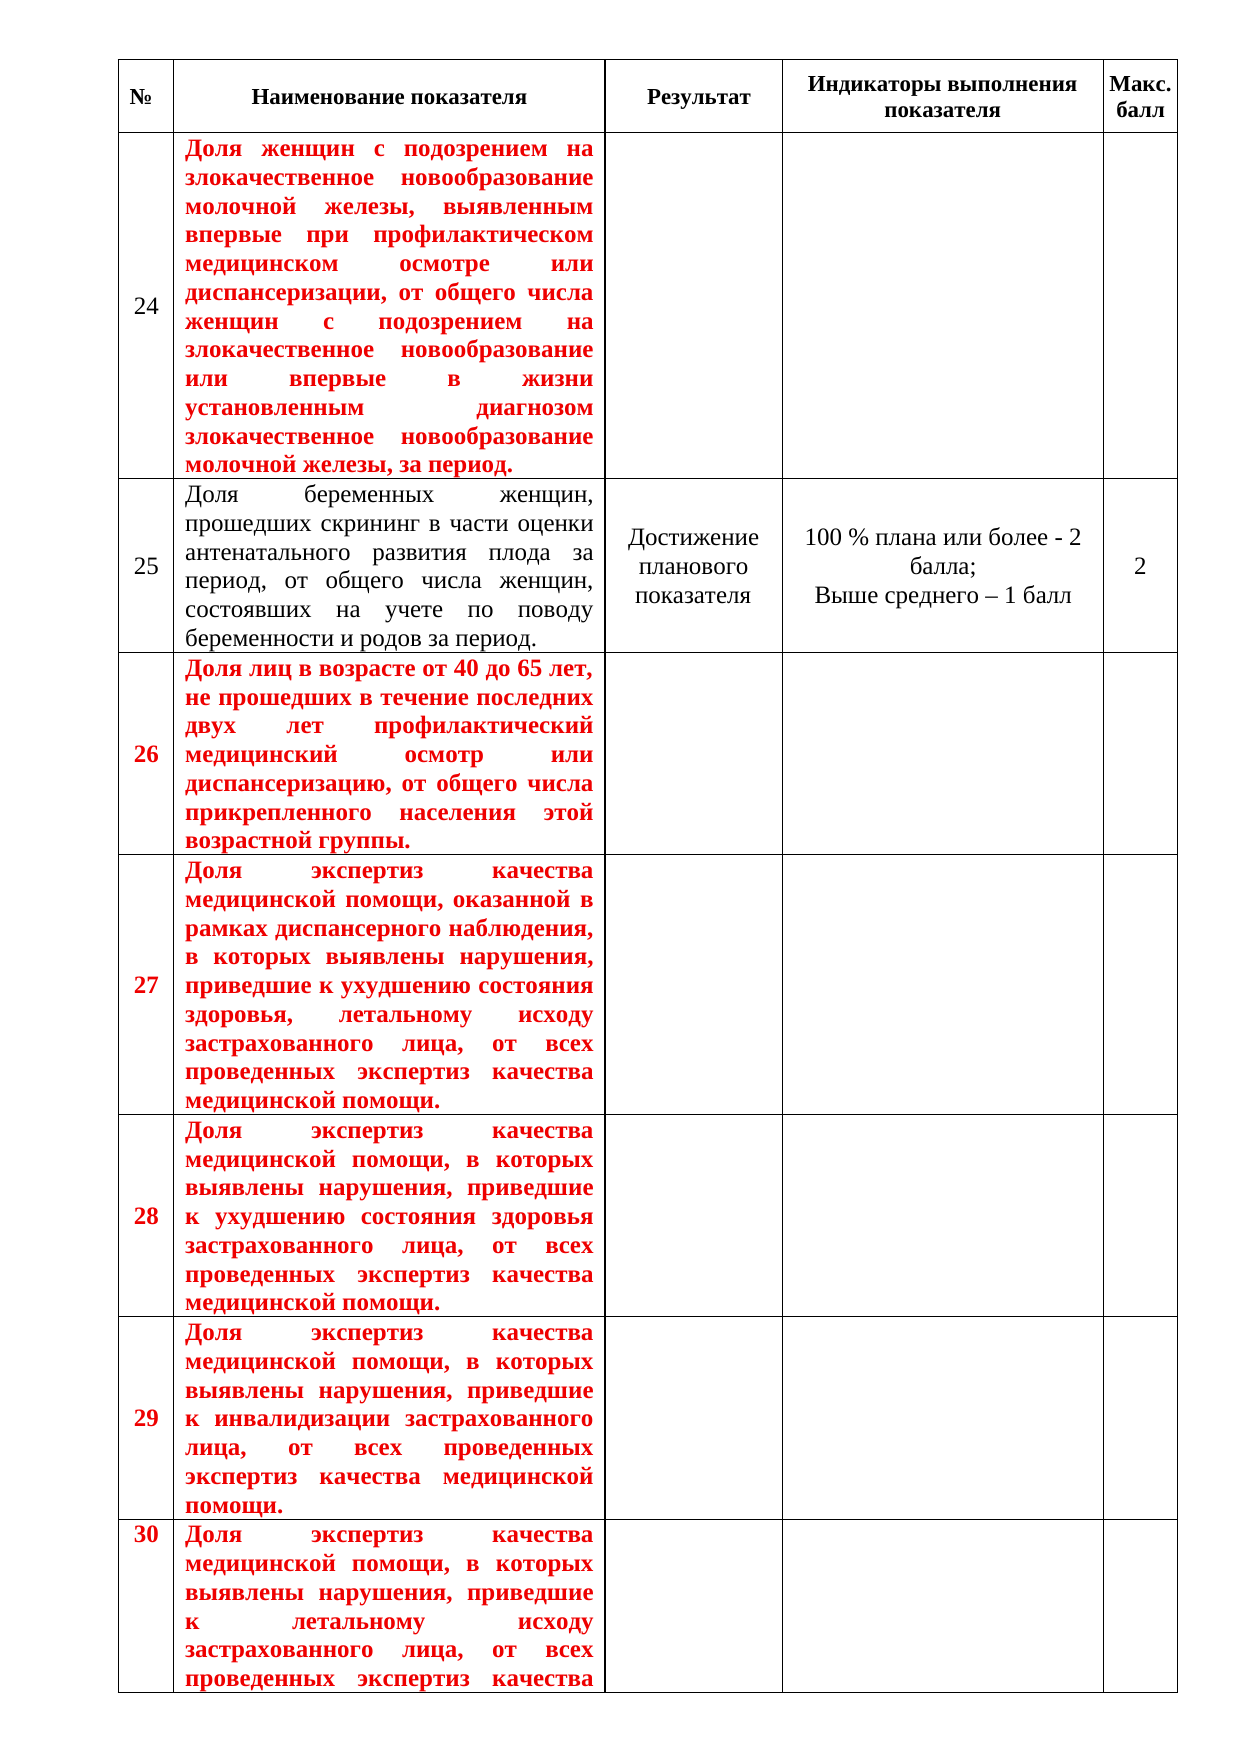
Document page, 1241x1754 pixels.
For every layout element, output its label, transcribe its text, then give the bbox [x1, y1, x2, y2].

table_cell Доля экспертиз качества медицинской помощи, в которых выявлены нарушения, приведшие к ухудшению состояния здоровья застрахованного лица, от всех проведенных экспертиз качества медицинской помощи. [174, 1115, 604, 1316]
table_cell 28 [119, 1115, 173, 1316]
table_cell [1104, 1115, 1177, 1316]
table_cell [783, 133, 1103, 478]
table_header № [119, 60, 173, 132]
table_header Макс. балл [1104, 60, 1177, 132]
table_cell 26 [119, 653, 173, 854]
table_cell Доля женщин с подозрением на злокачественное новообразование молочной железы, выявленным впервые при профилактическом медицинском осмотре или диспансеризации, от общего числа женщин с подозрением на злокачественное новообразование или впервые в жизни установленным диагнозом злокачественное новообразование молочной железы, за период. [174, 133, 604, 478]
table_cell 29 [119, 1317, 173, 1518]
table_cell 100 % плана или более - 2 балла; Выше среднего – 1 балл [783, 479, 1103, 652]
table_cell [1104, 1520, 1177, 1692]
table_cell Доля экспертиз качества медицинской помощи, оказанной в рамках диспансерного наблюдения, в которых выявлены нарушения, приведшие к ухудшению состояния здоровья, летальному исходу застрахованного лица, от всех проведенных экспертиз качества медицинской помощи. [174, 855, 604, 1114]
table_cell 27 [119, 855, 173, 1114]
table_cell [606, 1115, 782, 1316]
table_cell [783, 855, 1103, 1114]
table_cell 25 [119, 479, 173, 652]
table_cell 24 [119, 133, 173, 478]
table_cell [606, 855, 782, 1114]
table_cell [1104, 653, 1177, 854]
table_cell [1104, 1317, 1177, 1518]
table_cell [1104, 133, 1177, 478]
table_cell [1104, 855, 1177, 1114]
table_cell Доля беременных женщин, прошедших скрининг в части оценки антенатального развития плода за период, от общего числа женщин, состоявших на учете по поводу беременности и родов за период. [174, 479, 604, 652]
table_header Результат [606, 60, 782, 132]
table_cell Доля экспертиз качества медицинской помощи, в которых выявлены нарушения, приведшие к инвалидизации застрахованного лица, от всех проведенных экспертиз качества медицинской помощи. [174, 1317, 604, 1518]
table_header Наименование показателя [174, 60, 604, 132]
table_cell [606, 1317, 782, 1518]
table_cell [606, 1520, 782, 1692]
table_cell 2 [1104, 479, 1177, 652]
table_header Индикаторы выполнения показателя [783, 60, 1103, 132]
table_cell [783, 1317, 1103, 1518]
table_cell Доля лиц в возрасте от 40 до 65 лет, не прошедших в течение последних двух лет профилактический медицинский осмотр или диспансеризацию, от общего числа прикрепленного населения этой возрастной группы. [174, 653, 604, 854]
table_cell [783, 1520, 1103, 1692]
table_cell [606, 133, 782, 478]
table_cell Достижение планового показателя [606, 479, 782, 652]
table_cell [783, 653, 1103, 854]
table_cell [783, 1115, 1103, 1316]
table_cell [174, 1520, 604, 1692]
table_cell [606, 653, 782, 854]
table_cell 30 [119, 1520, 173, 1692]
